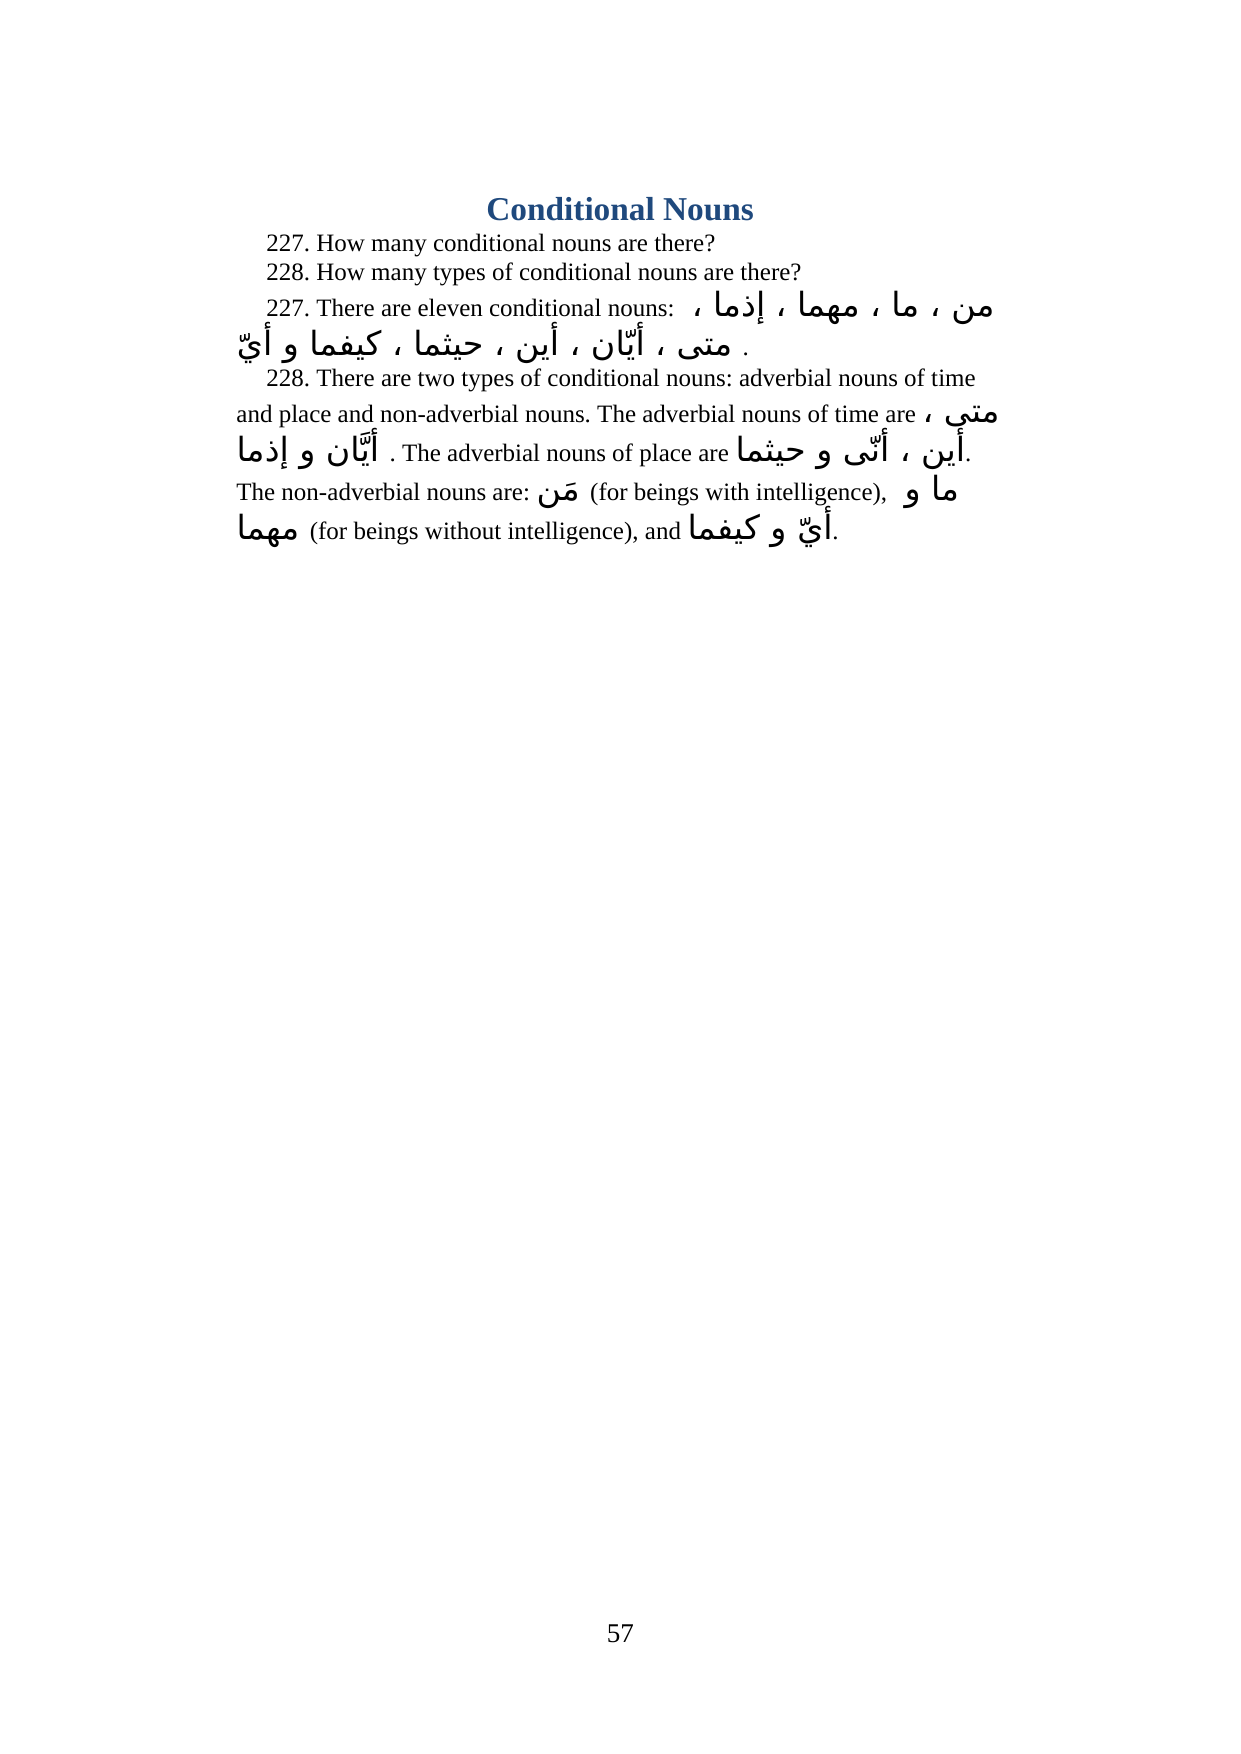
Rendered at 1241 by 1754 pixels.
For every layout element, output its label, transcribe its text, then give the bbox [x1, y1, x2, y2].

text 228. There are two types of conditional nouns: adverbial nouns of time and place and non-adverbial nouns. The adverbial nouns of time are متی ، أیَّان و إذما . The adverbial nouns of place are أین ، أنّی و حیثما. The non-adverbial nouns are: مَن (for beings with intelligence), ما و مهما (for beings without intelligence), and أيّ و کیفما. [236, 363, 1004, 547]
subtitle Conditional Nouns [236, 190, 1004, 228]
text 227. There are eleven conditional nouns: من ، ما ، مهما ، إذما ، متی ، أیّان ، أین ، حیثما ، کیفما و أيّ . [236, 286, 1004, 363]
text 227. How many conditional nouns are there? [236, 228, 1004, 257]
text 228. How many types of conditional nouns are there? [236, 257, 1004, 286]
